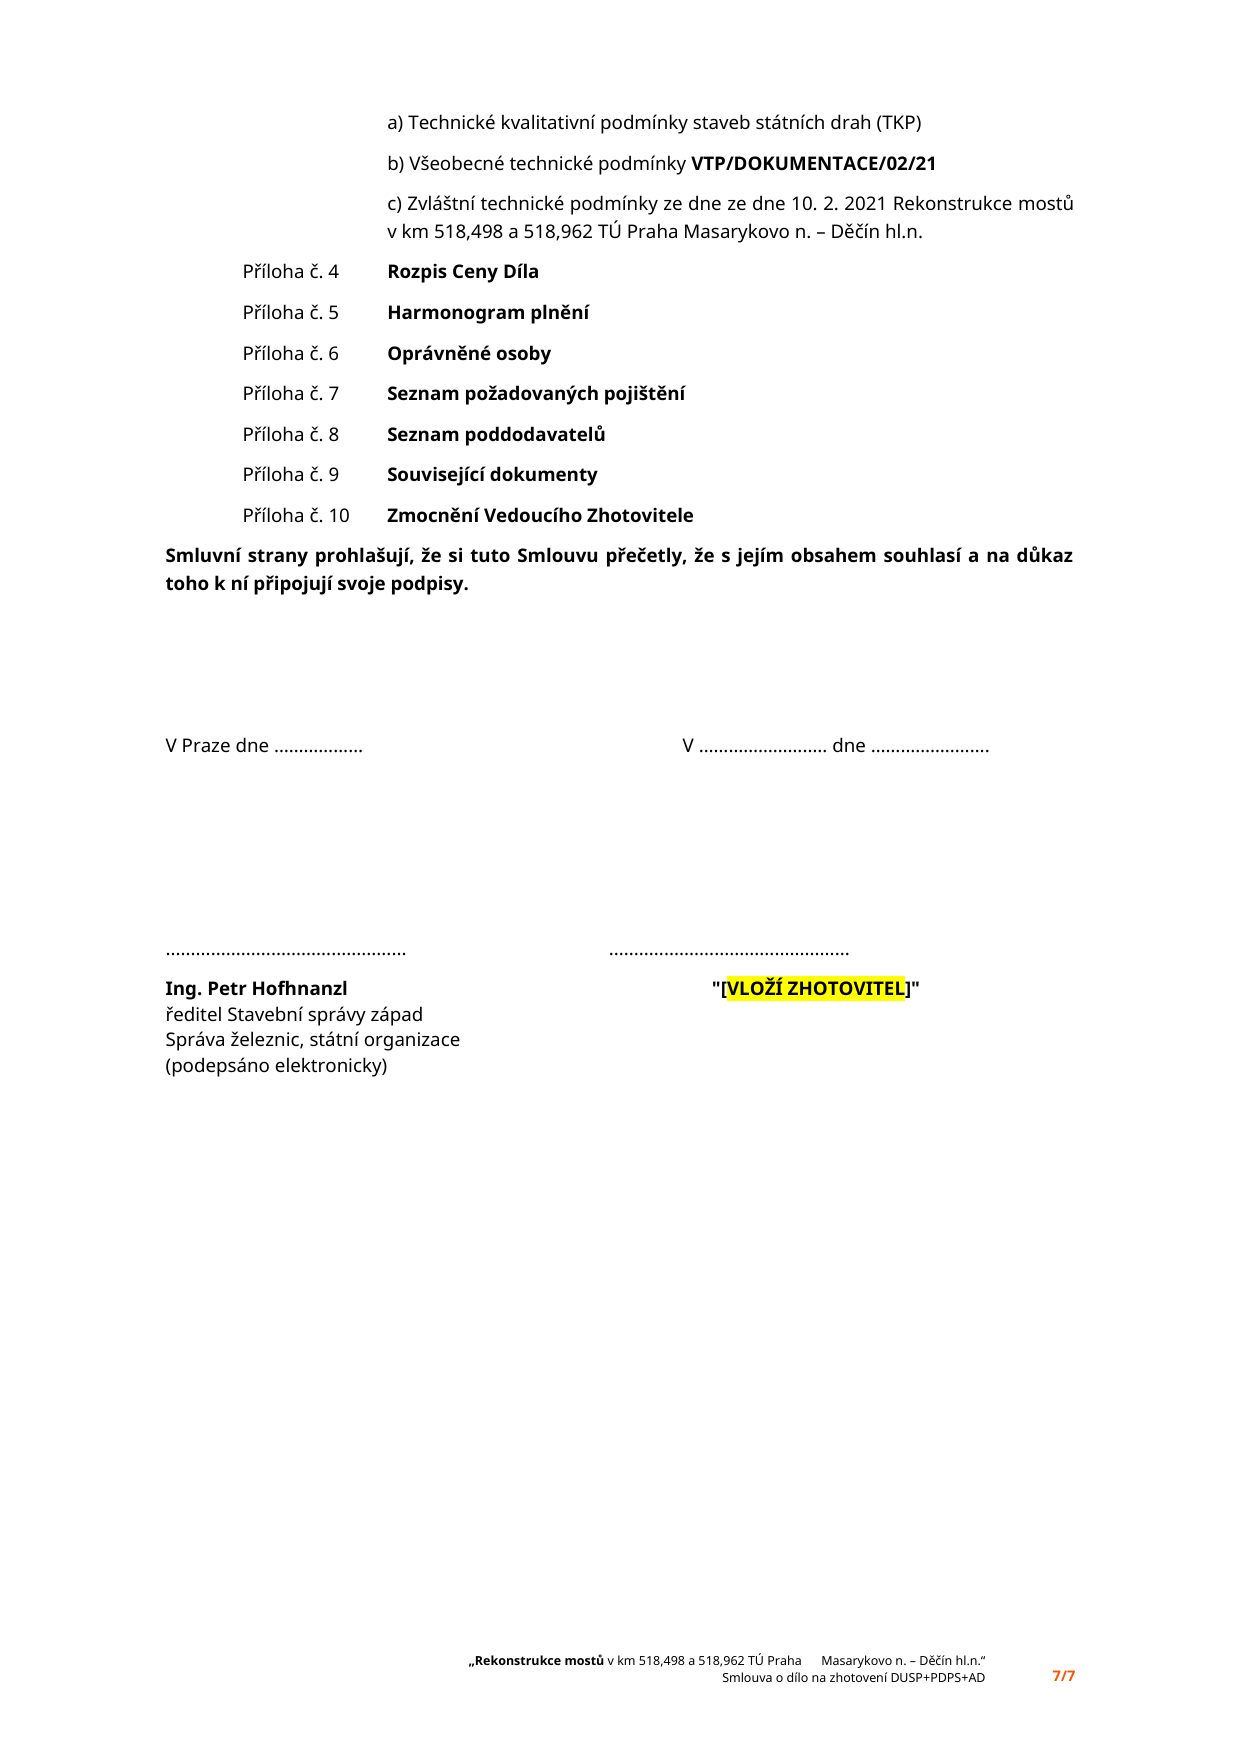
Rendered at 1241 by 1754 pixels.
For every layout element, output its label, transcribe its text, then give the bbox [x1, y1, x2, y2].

text Smluvní strany prohlašují, že si tuto Smlouvu přečetly, že s jejím obsahem souhlasí a na důkaz toho k ní připojují svoje podpisy. [165, 542, 1075, 596]
text Příloha č. 5 Harmonogram plnění [242, 299, 1075, 325]
text ředitel Stavební správy západ [165, 1001, 1075, 1027]
text V Praze dne ……………… V ………………….…. dne ……………..……. [165, 733, 1075, 758]
text Příloha č. 9 Související dokumenty [242, 461, 1075, 487]
text ................................................ ................................................ [165, 935, 1075, 961]
text a) Technické kvalitativní podmínky staveb státních drah (TKP) [387, 109, 1075, 135]
text b) Všeobecné technické podmínky VTP/DOKUMENTACE/02/21 [387, 150, 1075, 175]
text c) Zvláštní technické podmínky ze dne ze dne 10. 2. 2021 Rekonstrukce mostů v km 518,498 a 518,962 TÚ Praha Masarykovo n. – Děčín hl.n. [387, 190, 1075, 244]
text Příloha č. 7 Seznam požadovaných pojištění [242, 380, 1075, 406]
text Příloha č. 8 Seznam poddodavatelů [242, 421, 1075, 446]
text Příloha č. 10 Zmocnění Vedoucího Zhotovitele [242, 502, 1075, 527]
text Správa železnic, státní organizace [165, 1027, 1075, 1052]
text (podepsáno elektronicky) [165, 1052, 1075, 1078]
text Ing. Petr Hofhnanzl "[VLOŽÍ ZHOTOVITEL]" [165, 976, 727, 1001]
text Příloha č. 6 Oprávněné osoby [242, 340, 1075, 365]
text Ing. Petr Hofhnanzl "[VLOŽÍ ZHOTOVITEL]" [905, 976, 1075, 1001]
text Příloha č. 4 Rozpis Ceny Díla [242, 259, 1075, 284]
